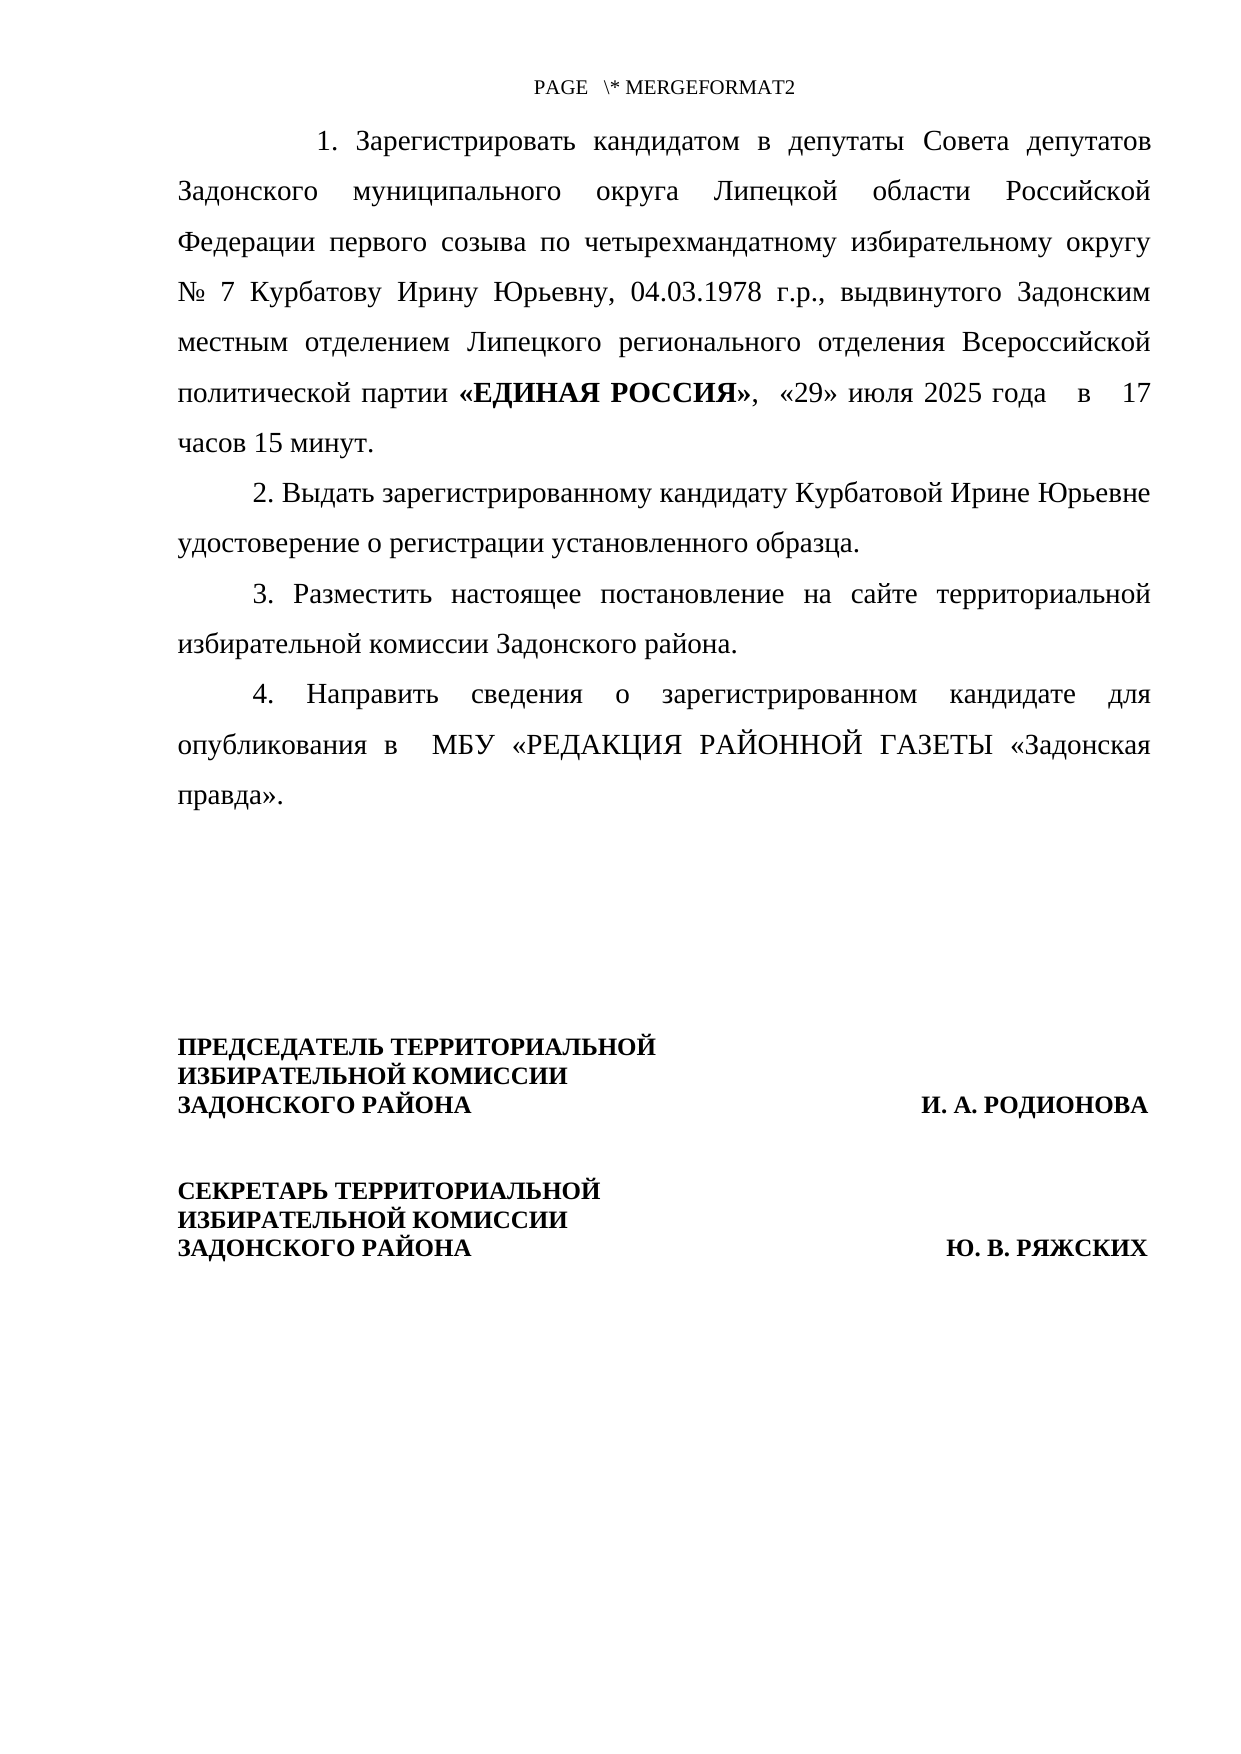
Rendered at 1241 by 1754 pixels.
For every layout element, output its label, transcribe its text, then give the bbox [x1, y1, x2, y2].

text ИЗБИРАТЕЛЬНОЙ КОМИССИИ [177, 1061, 1152, 1090]
text ИЗБИРАТЕЛЬНОЙ КОМИССИИ [177, 1205, 1152, 1233]
text ПРЕДСЕДАТЕЛЬ ТЕРРИТОРИАЛЬНОЙ [177, 1032, 1152, 1061]
text ЗАДОНСКОГО РАЙОНА И. А. РОДИОНОВА [177, 1090, 1152, 1118]
text СЕКРЕТАРЬ ТЕРРИТОРИАЛЬНОЙ [177, 1176, 1152, 1205]
text 2. Выдать зарегистрированному кандидату Курбатовой Ирине Юрьевне удостоверение о регистрации установленного образца. [177, 475, 1152, 559]
text 3. Разместить настоящее постановление на сайте территориальной избирательной комиссии Задонского района. [177, 576, 1152, 660]
text 4. Направить сведения о зарегистрированном кандидате для опубликования в МБУ «РЕДАКЦИЯ РАЙОННОЙ ГАЗЕТЫ «Задонская правда». [177, 677, 1152, 811]
text 1. Зарегистрировать кандидатом в депутаты Совета депутатов Задонского муниципального округа Липецкой области Российской Федерации первого созыва по четырехмандатному избирательному округу № 7 Курбатову Ирину Юрьевну, 04.03.1978 г.р., выдвинутого Задонским местным отделением Липецкого регионального отделения Всероссийской политической партии «ЕДИНАЯ РОССИЯ», «29» июля 2025 года в 17 часов 15 минут. [177, 123, 1152, 458]
text ЗАДОНСКОГО РАЙОНА Ю. В. РЯЖСКИХ [177, 1233, 1152, 1262]
